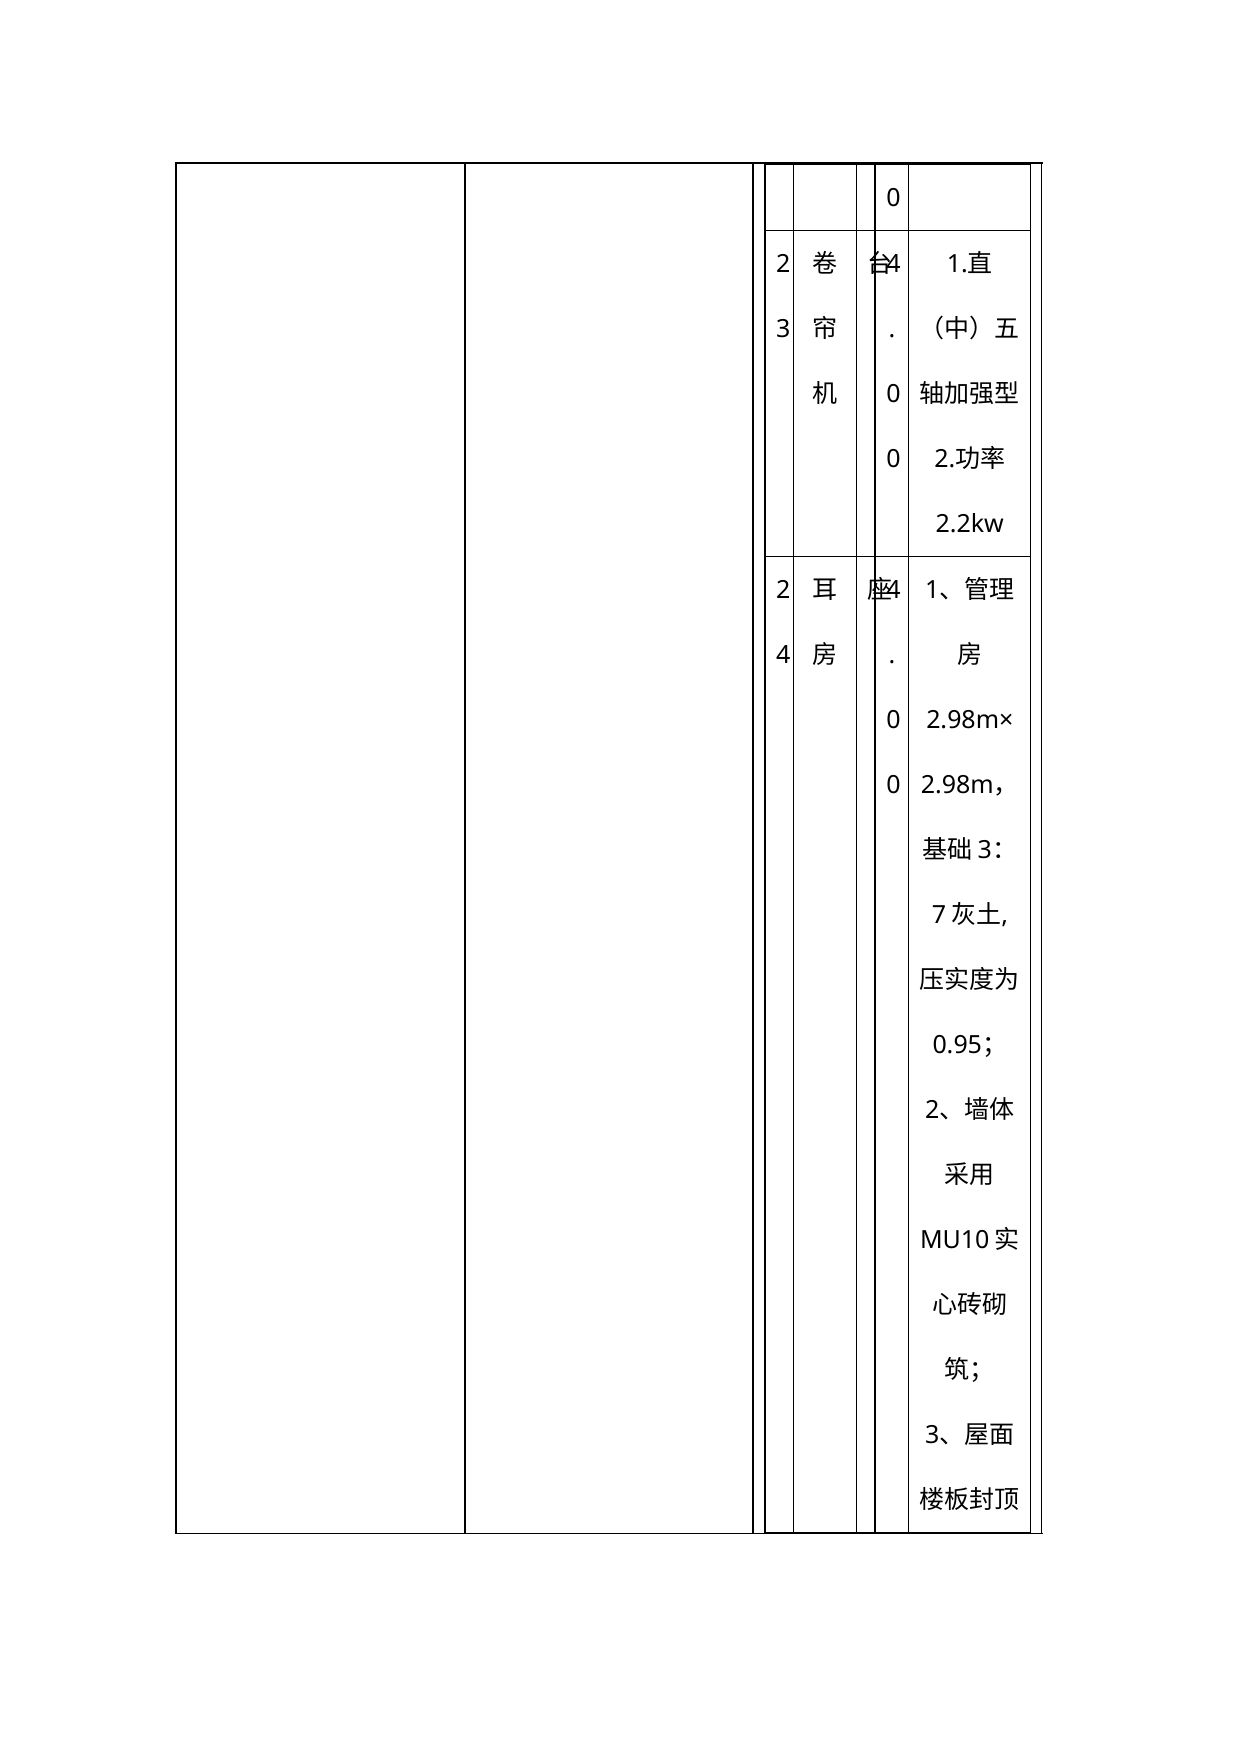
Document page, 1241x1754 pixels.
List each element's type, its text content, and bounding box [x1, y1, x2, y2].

table_cell [857, 231, 874, 556]
table_cell [909, 557, 1030, 1532]
table_cell [876, 165, 908, 230]
table_cell [466, 164, 752, 1533]
table_cell [857, 557, 874, 1532]
table_cell [794, 165, 856, 230]
table_cell [1031, 164, 1041, 1533]
table_cell [766, 165, 793, 230]
table_cell 1 [177, 164, 464, 1533]
table_cell [909, 165, 1030, 230]
table_cell [766, 231, 793, 556]
table_cell [876, 557, 908, 1532]
table_cell [876, 231, 908, 556]
table_cell [794, 557, 856, 1532]
table_cell [909, 231, 1030, 556]
table_cell [766, 557, 793, 1532]
table_cell [794, 231, 856, 556]
table_cell [857, 165, 874, 230]
table_cell [754, 164, 764, 1533]
